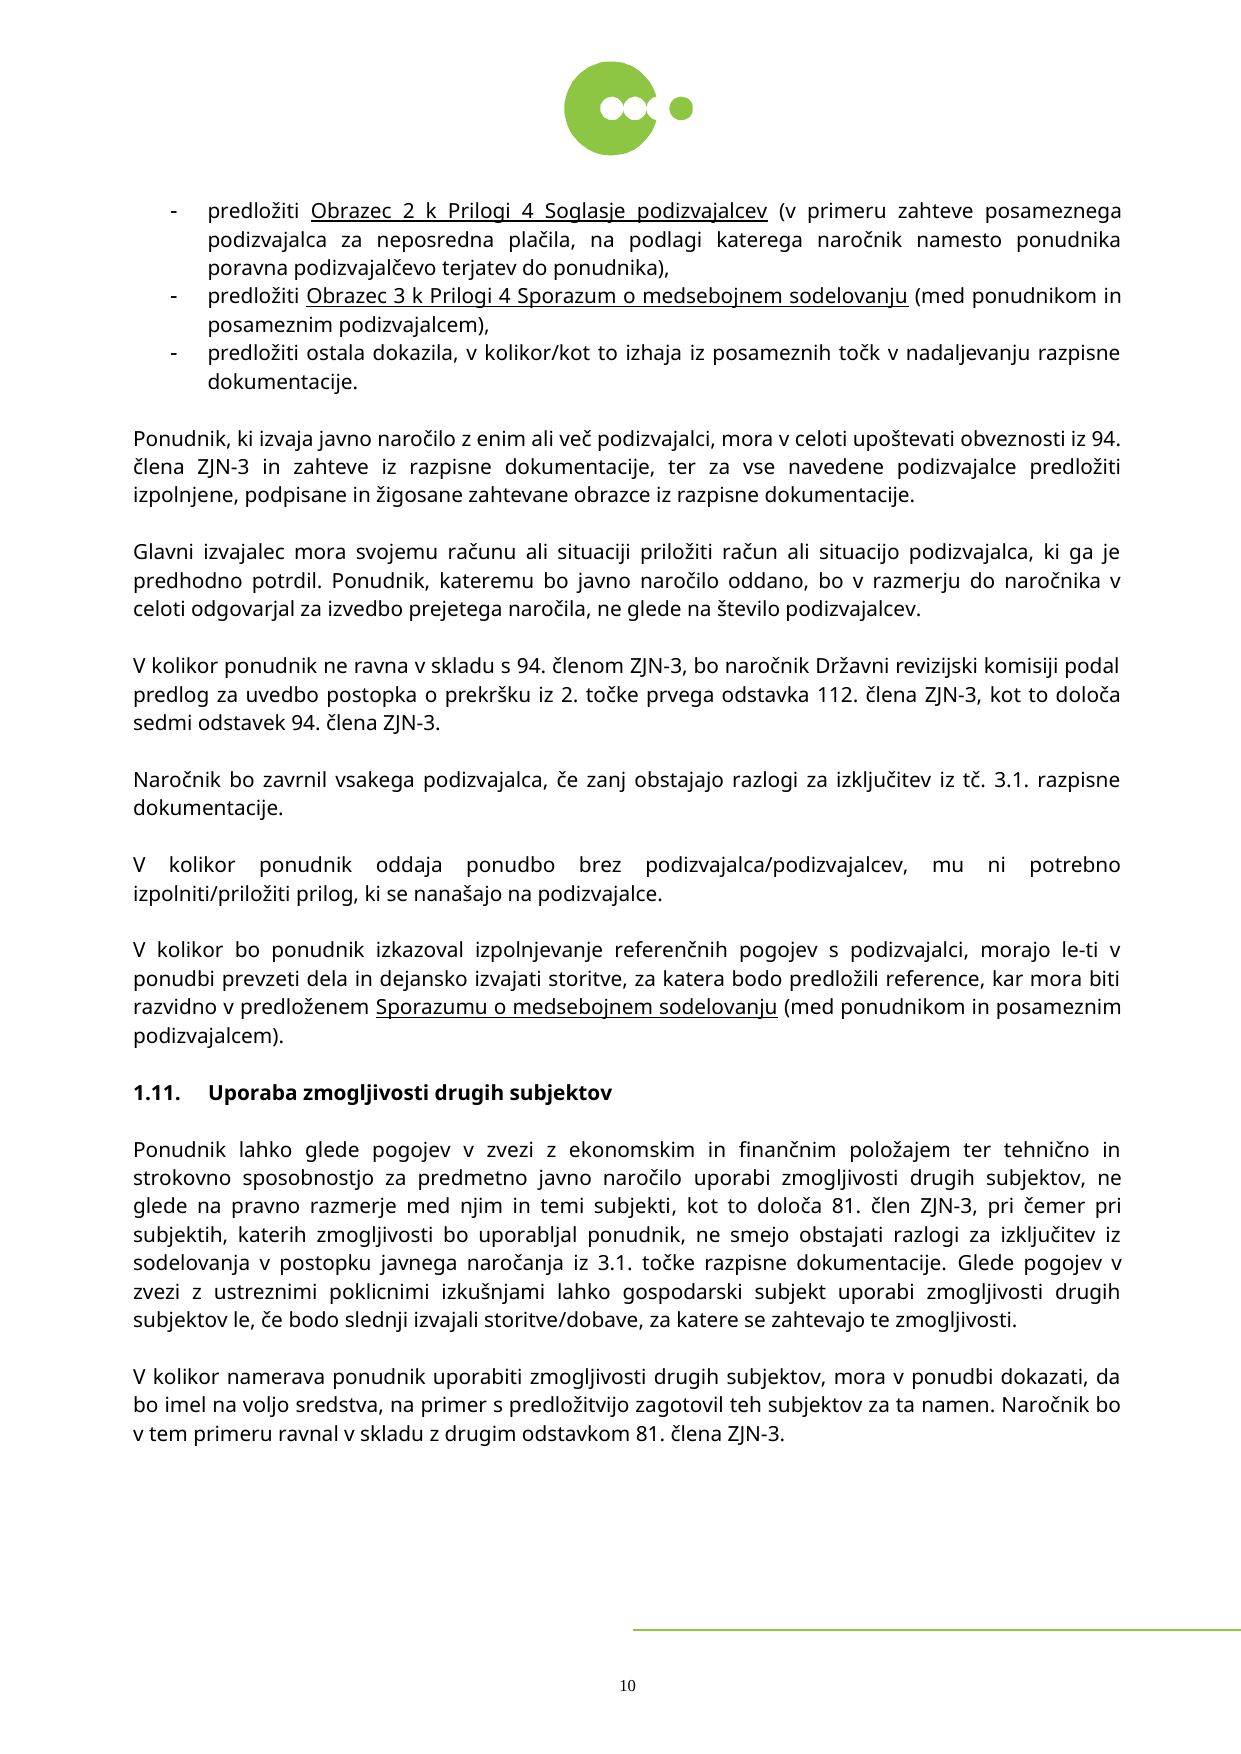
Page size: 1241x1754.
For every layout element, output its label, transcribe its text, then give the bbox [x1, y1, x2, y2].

list Ponudnik, ki izvaja javno naročilo z enim ali več podizvajalci, mora v celoti upoštevati obveznosti iz 94. člena ZJN-3 in zahteve iz razpisne dokumentacije, ter za vse navedene podizvajalce predložiti izpolnjene, podpisane in žigosane zahtevane obrazce iz razpisne dokumentacije. [133, 424, 1122, 509]
text Ponudnik lahko glede pogojev v zvezi z ekonomskim in finančnim položajem ter tehnično in strokovno sposobnostjo za predmetno javno naročilo uporabi zmogljivosti drugih subjektov, ne glede na pravno razmerje med njim in temi subjekti, kot to določa 81. člen ZJN-3, pri čemer pri subjektih, katerih zmogljivosti bo uporabljal ponudnik, ne smejo obstajati razlogi za izključitev iz sodelovanja v postopku javnega naročanja iz 3.1. točke razpisne dokumentacije. Glede pogojev v zvezi z ustreznimi poklicnimi izkušnjami lahko gospodarski subjekt uporabi zmogljivosti drugih subjektov le, če bodo slednji izvajali storitve/dobave, za katere se zahtevajo te zmogljivosti. [133, 1135, 1122, 1334]
list predložiti Obrazec 2 k Prilogi 4 Soglasje podizvajalcev (v primeru zahteve posameznega podizvajalca za neposredna plačila, na podlagi katerega naročnik namesto ponudnika poravna podizvajalčevo terjatev do ponudnika), [170, 196, 1122, 282]
text V kolikor namerava ponudnik uporabiti zmogljivosti drugih subjektov, mora v ponudbi dokazati, da bo imel na voljo sredstva, na primer s predložitvijo zagotovil teh subjektov za ta namen. Naročnik bo v tem primeru ravnal v skladu z drugim odstavkom 81. člena ZJN-3. [133, 1362, 1122, 1447]
text Glavni izvajalec mora svojemu računu ali situaciji priložiti račun ali situacijo podizvajalca, ki ga je predhodno potrdil. Ponudnik, kateremu bo javno naročilo oddano, bo v razmerju do naročnika v celoti odgovarjal za izvedbo prejetega naročila, ne glede na število podizvajalcev. [133, 537, 1122, 623]
text Naročnik bo zavrnil vsakega podizvajalca, če zanj obstajajo razlogi za izključitev iz tč. 3.1. razpisne dokumentacije. [133, 765, 1122, 822]
list V kolikor ponudnik ne ravna v skladu s 94. členom ZJN-3, bo naročnik Državni revizijski komisiji podal predlog za uvedbo postopka o prekršku iz 2. točke prvega odstavka 112. člena ZJN-3, kot to določa sedmi odstavek 94. člena ZJN-3. [133, 651, 1122, 737]
list predložiti Obrazec 3 k Prilogi 4 Sporazum o medsebojnem sodelovanju (med ponudnikom in posameznim podizvajalcem), [170, 282, 1122, 338]
list Uporaba zmogljivosti drugih subjektov [133, 1078, 1122, 1106]
text V kolikor bo ponudnik izkazoval izpolnjevanje referenčnih pogojev s podizvajalci, morajo le-ti v ponudbi prevzeti dela in dejansko izvajati storitve, za katera bodo predložili reference, kar mora biti razvidno v predloženem Sporazumu o medsebojnem sodelovanju (med ponudnikom in posameznim podizvajalcem). [133, 936, 1122, 1049]
text V kolikor ponudnik oddaja ponudbo brez podizvajalca/podizvajalcev, mu ni potrebno izpolniti/priložiti prilog, ki se nanašajo na podizvajalce. [133, 850, 1122, 907]
list predložiti ostala dokazila, v kolikor/kot to izhaja iz posameznih točk v nadaljevanju razpisne dokumentacije. [170, 338, 1122, 395]
